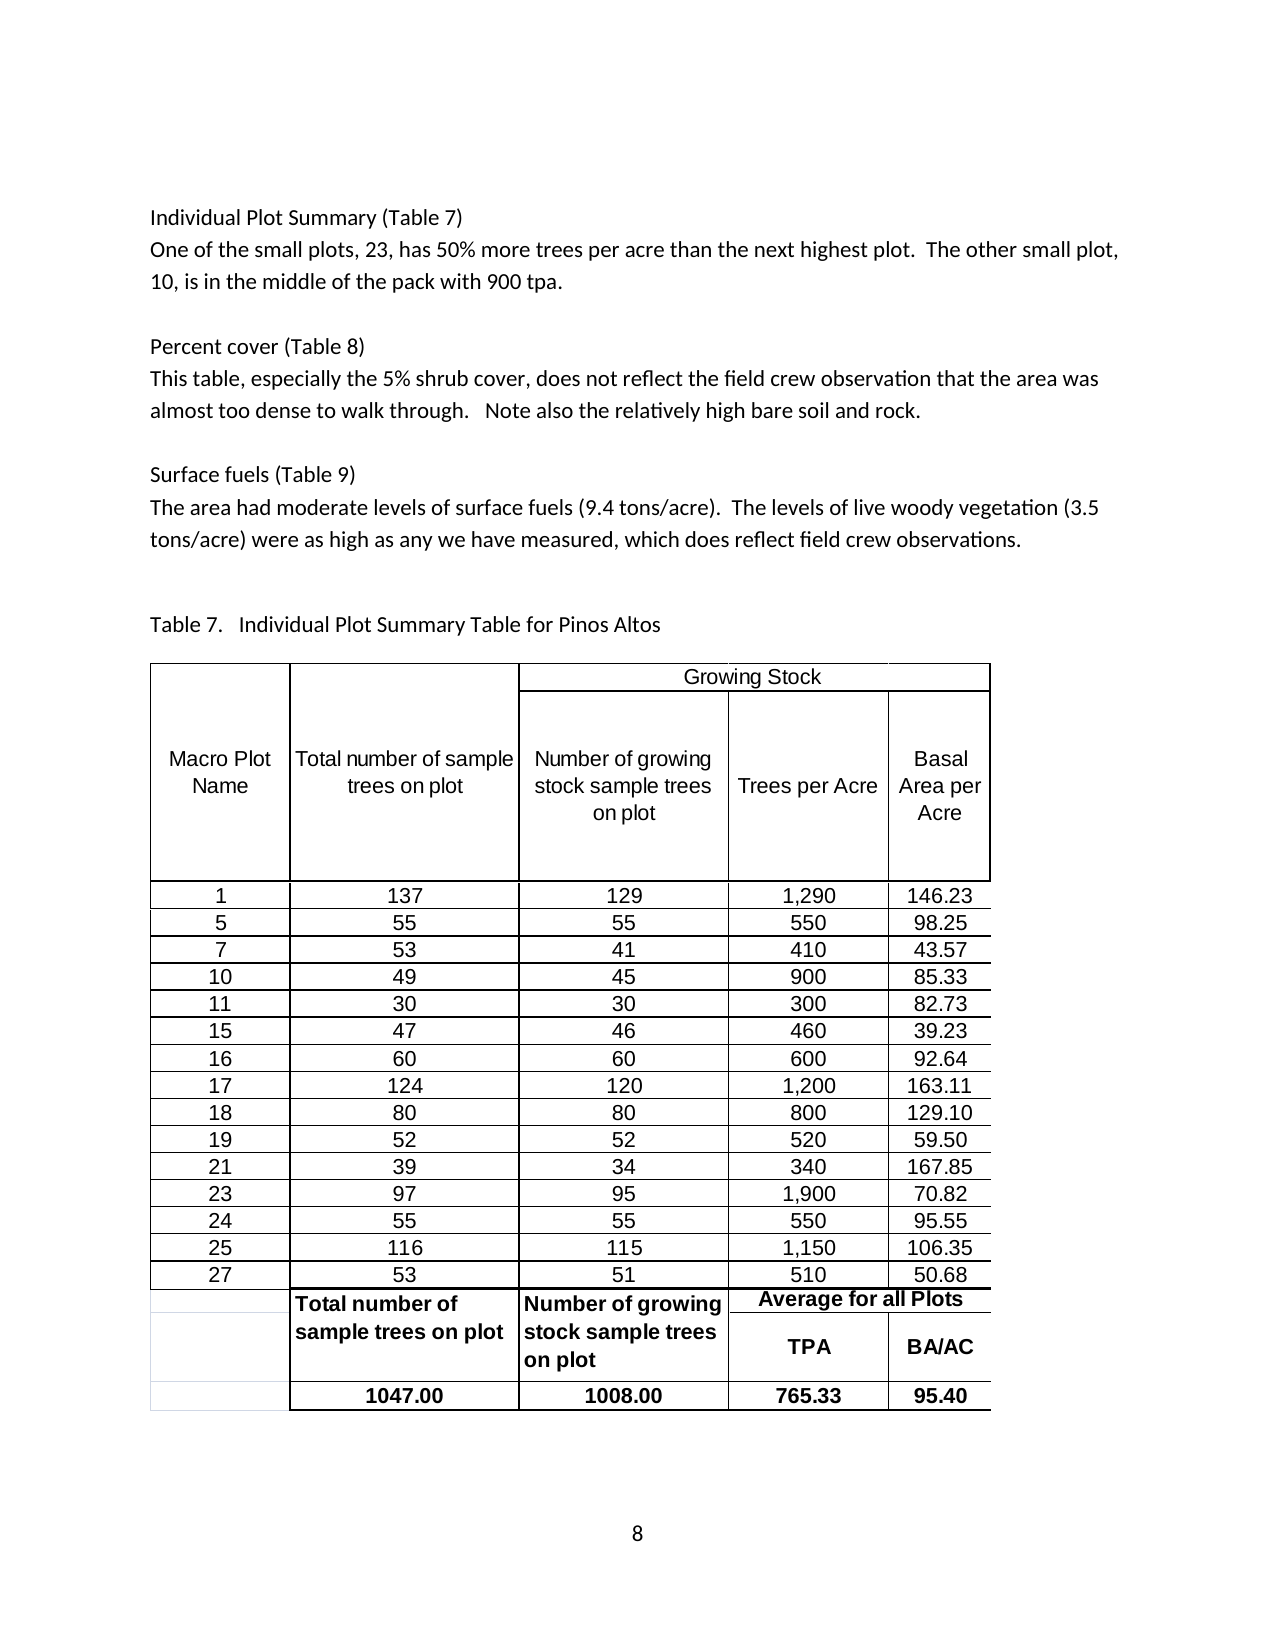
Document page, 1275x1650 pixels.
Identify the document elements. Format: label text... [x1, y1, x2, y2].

text Surface fuels (Table 9) [150, 461, 1125, 488]
text Individual Plot Summary (Table 7) [150, 203, 1125, 231]
text This table, especially the 5% shrub cover, does not reflect the field crew observation that the area was almost too dense to walk through. Note also the relatively high bare soil and rock. [150, 364, 1125, 424]
text The area had moderate levels of surface fuels (9.4 tons/acre). The levels of live woody vegetation (3.5 tons/acre) were as high as any we have measured, which does reflect field crew observations. [150, 493, 1125, 553]
text Percent cover (Table 8) [150, 332, 1125, 360]
text One of the small plots, 23, has 50% more trees per acre than the next highest plot. The other small plot, 10, is in the middle of the pack with 900 tpa. [150, 235, 1125, 295]
text Table 7. Individual Plot Summary Table for Pinos Altos [150, 610, 1125, 638]
